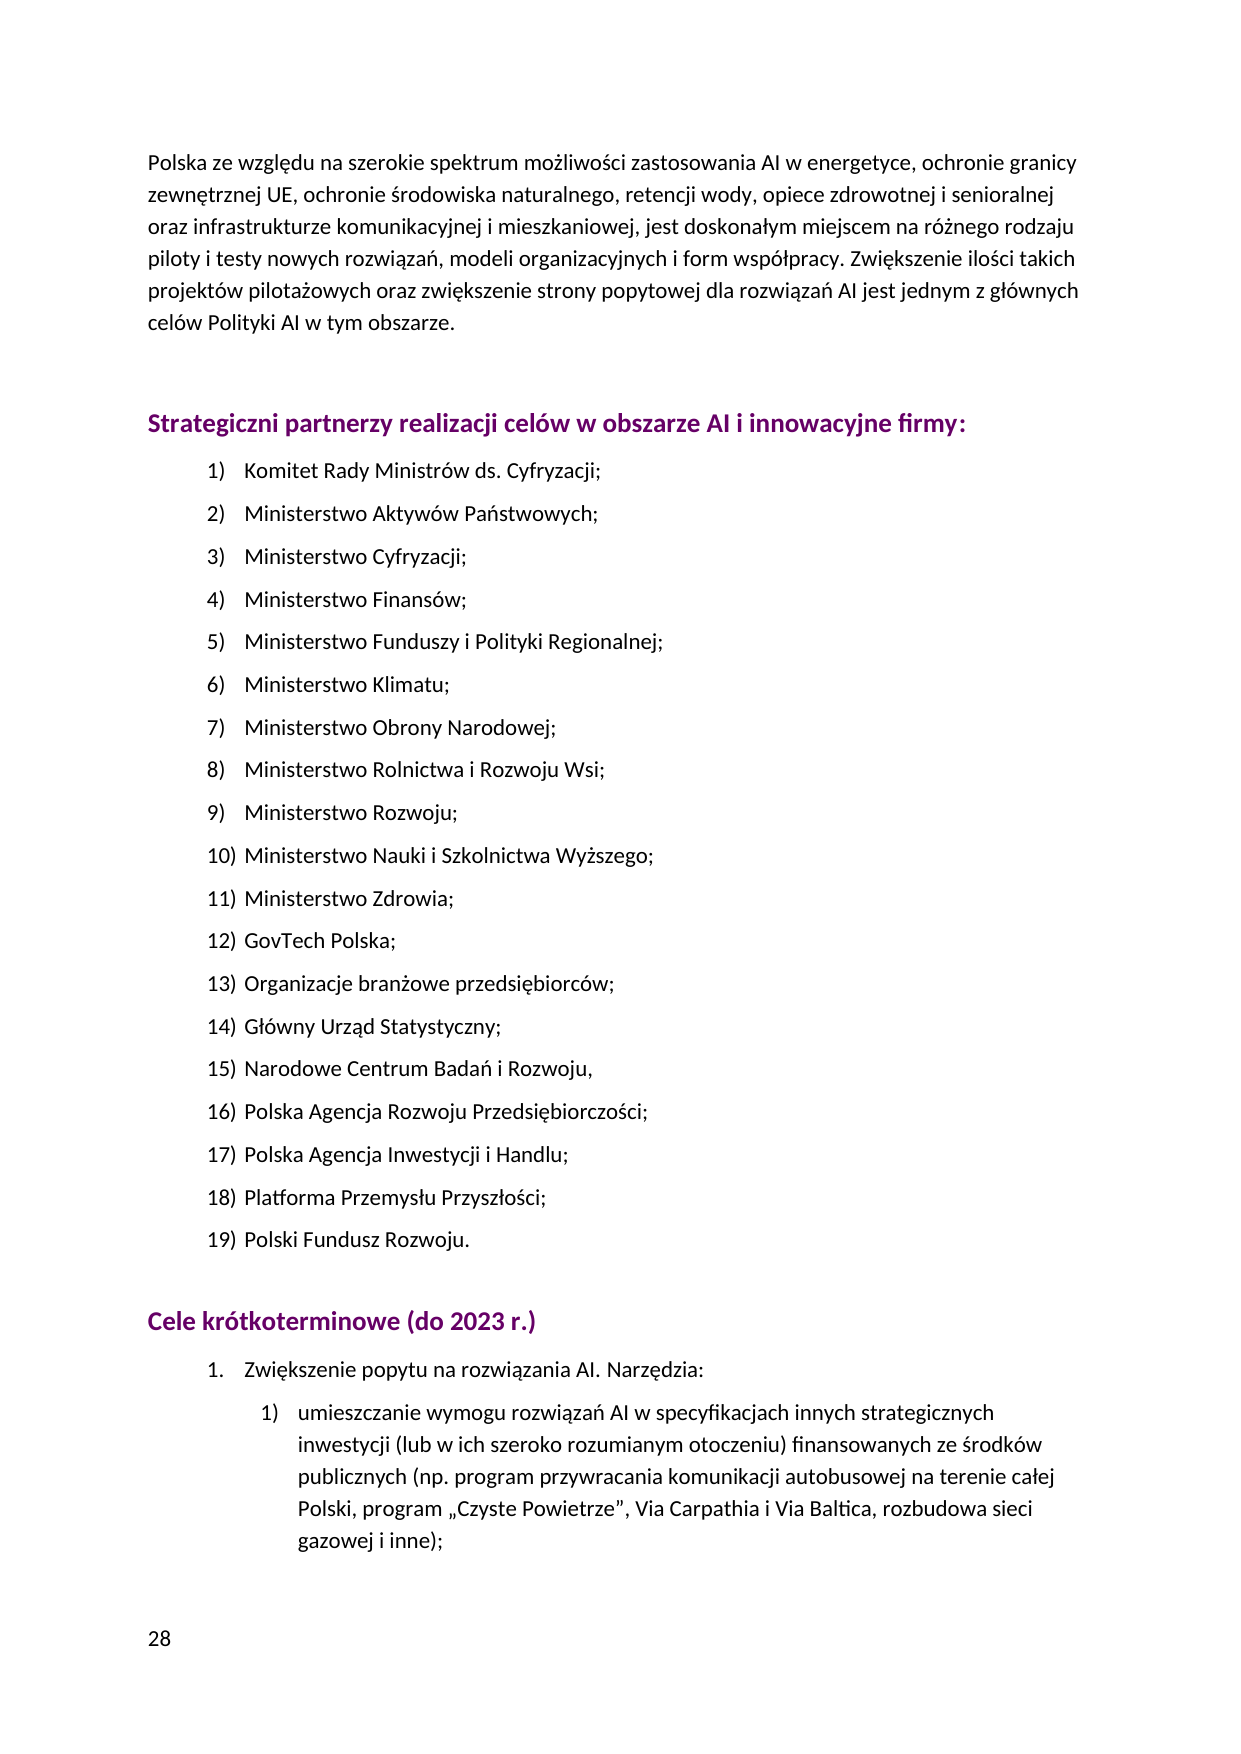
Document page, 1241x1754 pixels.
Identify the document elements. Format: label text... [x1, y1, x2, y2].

list Zwiększenie popytu na rozwiązania AI. Narzędzia: [207, 1355, 1093, 1383]
subtitle Cele krótkoterminowe (do 2023 r.) [148, 1304, 1093, 1337]
list Ministerstwo Nauki i Szkolnictwa Wyższego; [207, 841, 1093, 869]
list Ministerstwo Klimatu; [207, 670, 1093, 698]
list Ministerstwo Zdrowia; [207, 884, 1093, 912]
list GovTech Polska; [207, 926, 1093, 954]
list Ministerstwo Funduszy i Polityki Regionalnej; [207, 627, 1093, 656]
list Główny Urząd Statystyczny; [207, 1012, 1093, 1040]
list Ministerstwo Cyfryzacji; [207, 542, 1093, 570]
list Ministerstwo Obrony Narodowej; [207, 713, 1093, 741]
list Ministerstwo Finansów; [207, 585, 1093, 613]
list Ministerstwo Aktywów Państwowych; [207, 499, 1093, 527]
list Organizacje branżowe przedsiębiorców; [207, 969, 1093, 997]
subtitle Strategiczni partnerzy realizacji celów w obszarze AI i innowacyjne firmy: [148, 406, 1093, 439]
text Polska ze względu na szerokie spektrum możliwości zastosowania AI w energetyce, ochronie granicy zewnętrznej UE, ochronie środowiska naturalnego, retencji wody, opiece zdrowotnej i senioralnej oraz infrastrukturze komunikacyjnej i mieszkaniowej, jest doskonałym miejscem na różnego rodzaju piloty i testy nowych rozwiązań, modeli organizacyjnych i form współpracy. Zwiększenie ilości takich projektów pilotażowych oraz zwiększenie strony popytowej dla rozwiązań AI jest jednym z głównych celów Polityki AI w tym obszarze. [148, 148, 1093, 337]
list Komitet Rady Ministrów ds. Cyfryzacji; [207, 457, 1093, 485]
list umieszczanie wymogu rozwiązań AI w specyfikacjach innych strategicznych inwestycji (lub w ich szeroko rozumianym otoczeniu) finansowanych ze środków publicznych (np. program przywracania komunikacji autobusowej na terenie całej Polski, program „Czyste Powietrze”, Via Carpathia i Via Baltica, rozbudowa sieci gazowej i inne); [260, 1398, 1093, 1554]
list Ministerstwo Rolnictwa i Rozwoju Wsi; [207, 756, 1093, 784]
list Ministerstwo Rozwoju; [207, 798, 1093, 826]
list Polska Agencja Inwestycji i Handlu; [207, 1140, 1093, 1168]
list Polska Agencja Rozwoju Przedsiębiorczości; [207, 1097, 1093, 1125]
list Narodowe Centrum Badań i Rozwoju, [207, 1054, 1093, 1083]
list Polski Fundusz Rozwoju. [207, 1225, 1093, 1253]
list Platforma Przemysłu Przyszłości; [207, 1183, 1093, 1211]
